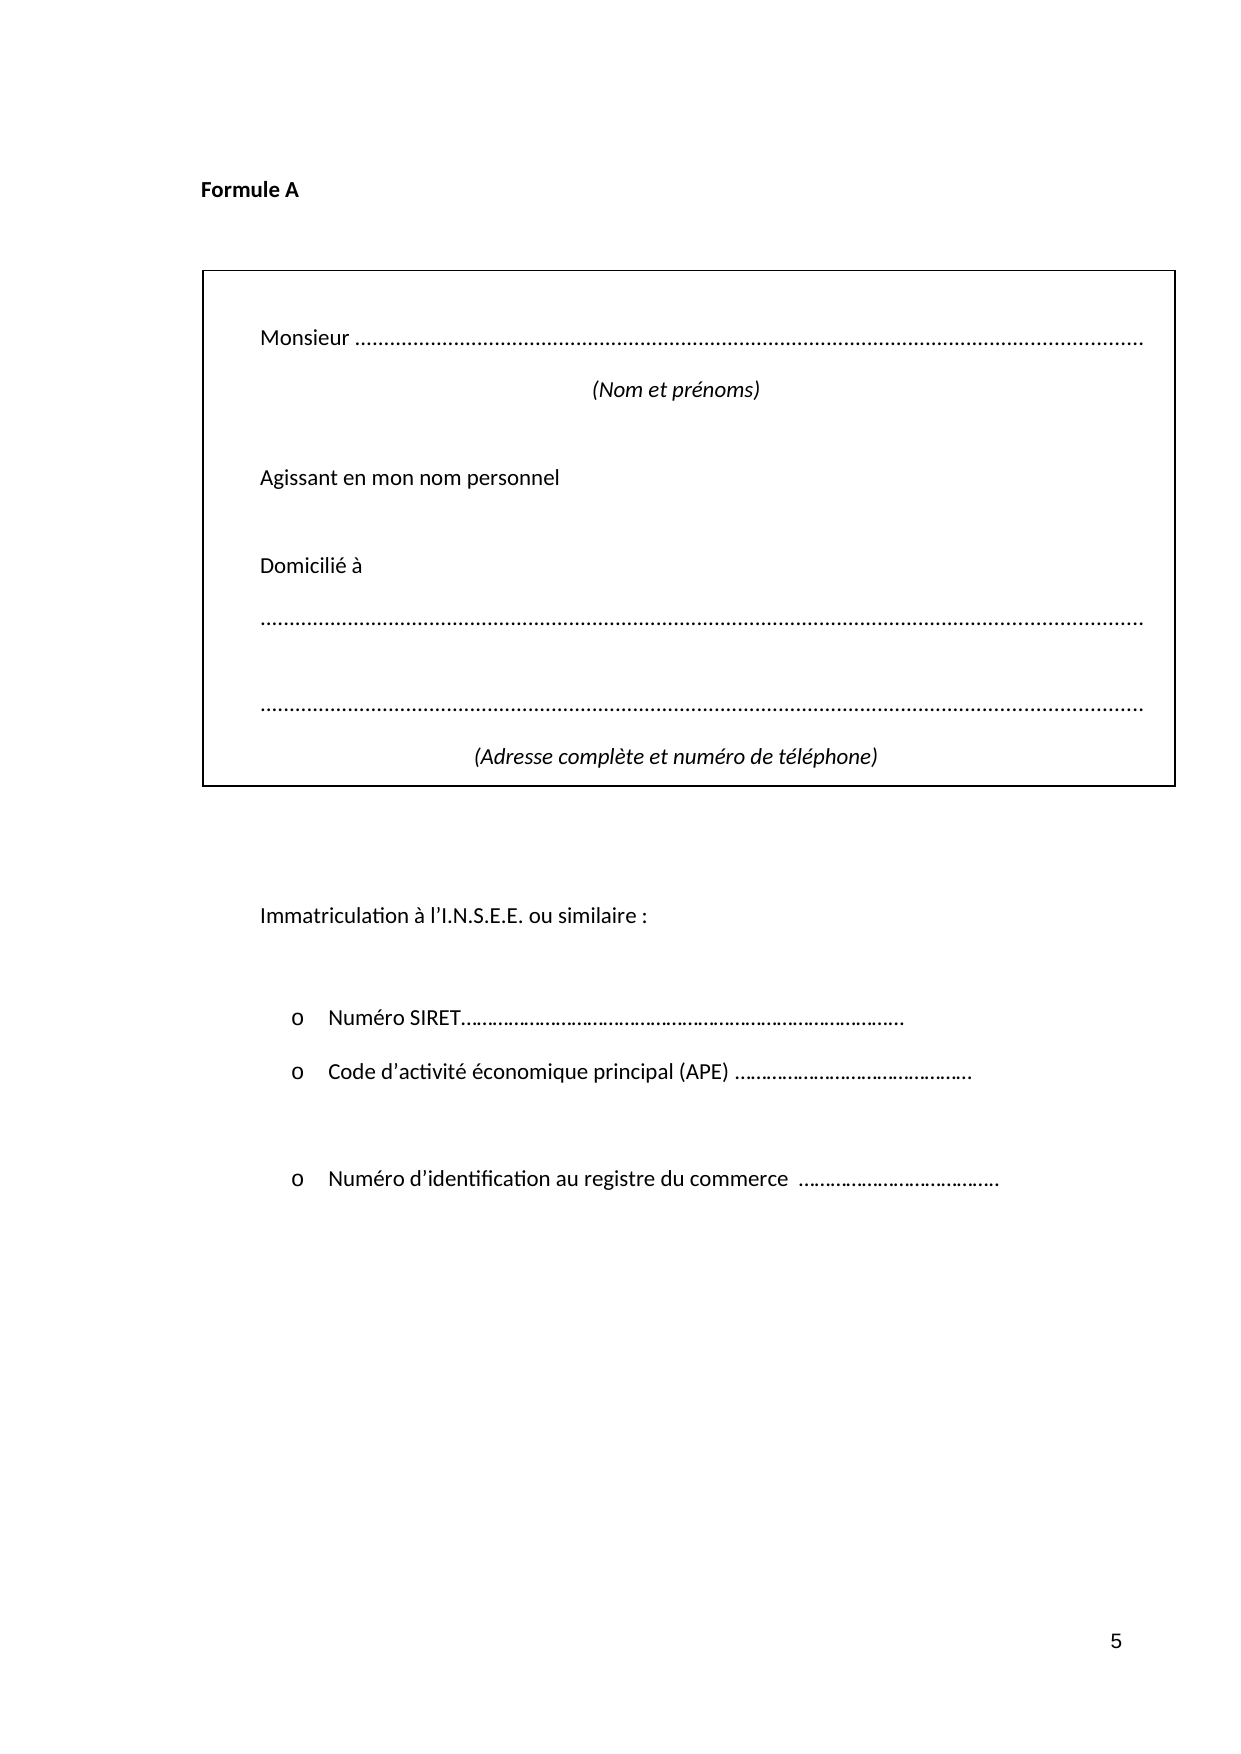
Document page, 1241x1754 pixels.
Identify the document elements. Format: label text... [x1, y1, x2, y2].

text (Adresse complète et numéro de téléphone) [260, 742, 1092, 770]
text Agissant en mon nom personnel [260, 463, 1092, 491]
text Formule A [201, 178, 1092, 203]
text Immatriculation à l’I.N.S.E.E. ou similaire : [260, 901, 1092, 929]
text Domicilié à [260, 551, 1092, 579]
text Monsieur [260, 323, 1092, 351]
text Code d’activité économique principal (APE) ……………………………………… [291, 1057, 1122, 1086]
text Numéro SIRET………………………………………………………………………... [291, 1003, 1122, 1032]
text Numéro d’identification au registre du commerce ……………………………….. [291, 1164, 1122, 1194]
text (Nom et prénoms) [260, 376, 1092, 404]
